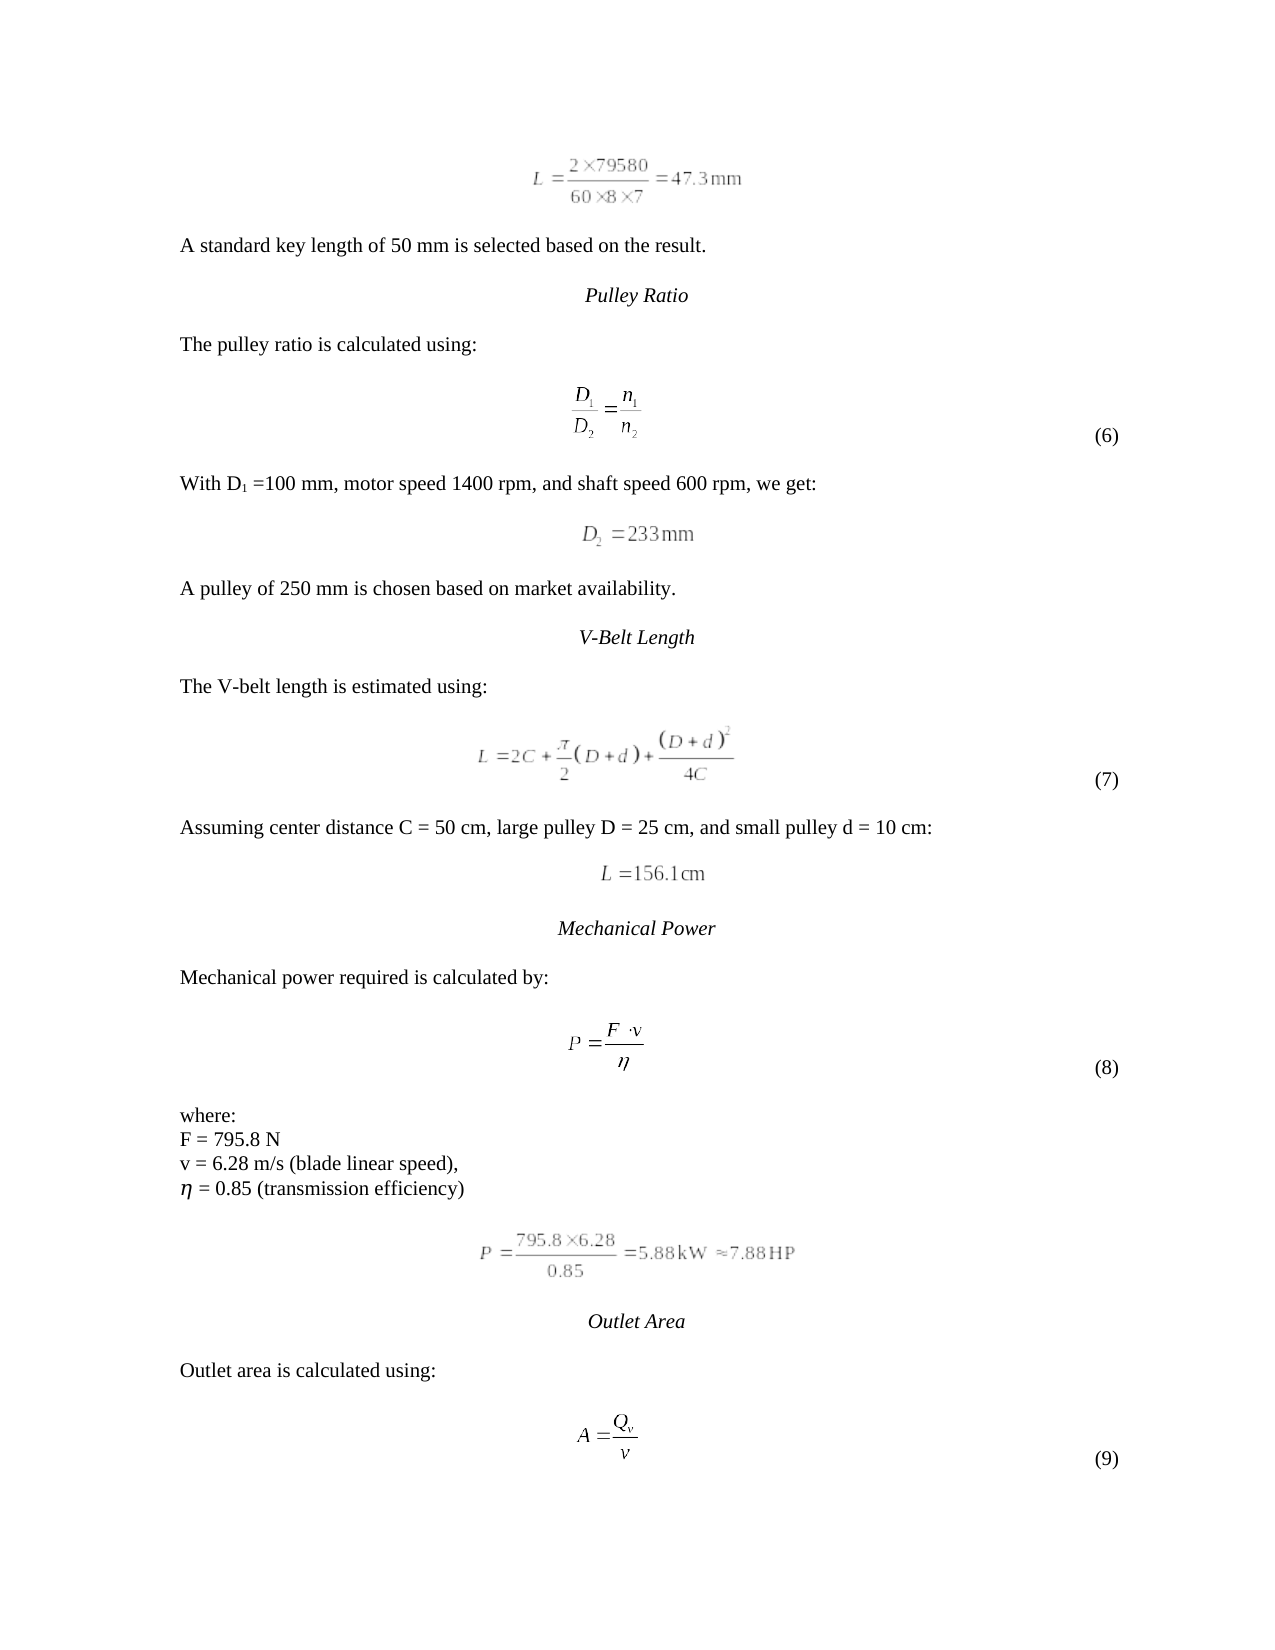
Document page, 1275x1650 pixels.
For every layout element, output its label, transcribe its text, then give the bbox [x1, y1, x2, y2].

text v = 6.28 m/s (blade linear speed), [150, 1151, 1125, 1175]
text (9) [150, 1406, 1125, 1470]
text A standard key length of 50 mm is selected based on the result. [150, 233, 1125, 257]
subtitle Pulley Ratio [150, 282, 1125, 307]
text 𝜂 = 0.85 (transmission efficiency) [150, 1175, 1125, 1200]
text (6) [150, 380, 1125, 447]
text A pulley of 250 mm is chosen based on market availability. [150, 576, 1125, 600]
text (7) [150, 722, 1125, 791]
text The pulley ratio is calculated using: [150, 332, 1125, 356]
text The V-belt length is estimated using: [150, 674, 1125, 698]
subtitle V-Belt Length [150, 625, 1125, 649]
subtitle Outlet Area [150, 1309, 1125, 1333]
text Assuming center distance C = 50 cm, large pulley D = 25 cm, and small pulley d = 10 cm: [150, 815, 1125, 839]
subtitle Mechanical Power [150, 916, 1125, 940]
text With D1 =100 mm, motor speed 1400 rpm, and shaft speed 600 rpm, we get: [150, 471, 1125, 495]
text (8) [150, 1013, 1125, 1079]
text Outlet area is calculated using: [150, 1358, 1125, 1382]
text where: [150, 1103, 1125, 1127]
text F = 795.8 N [150, 1127, 1125, 1151]
text Mechanical power required is calculated by: [150, 965, 1125, 989]
